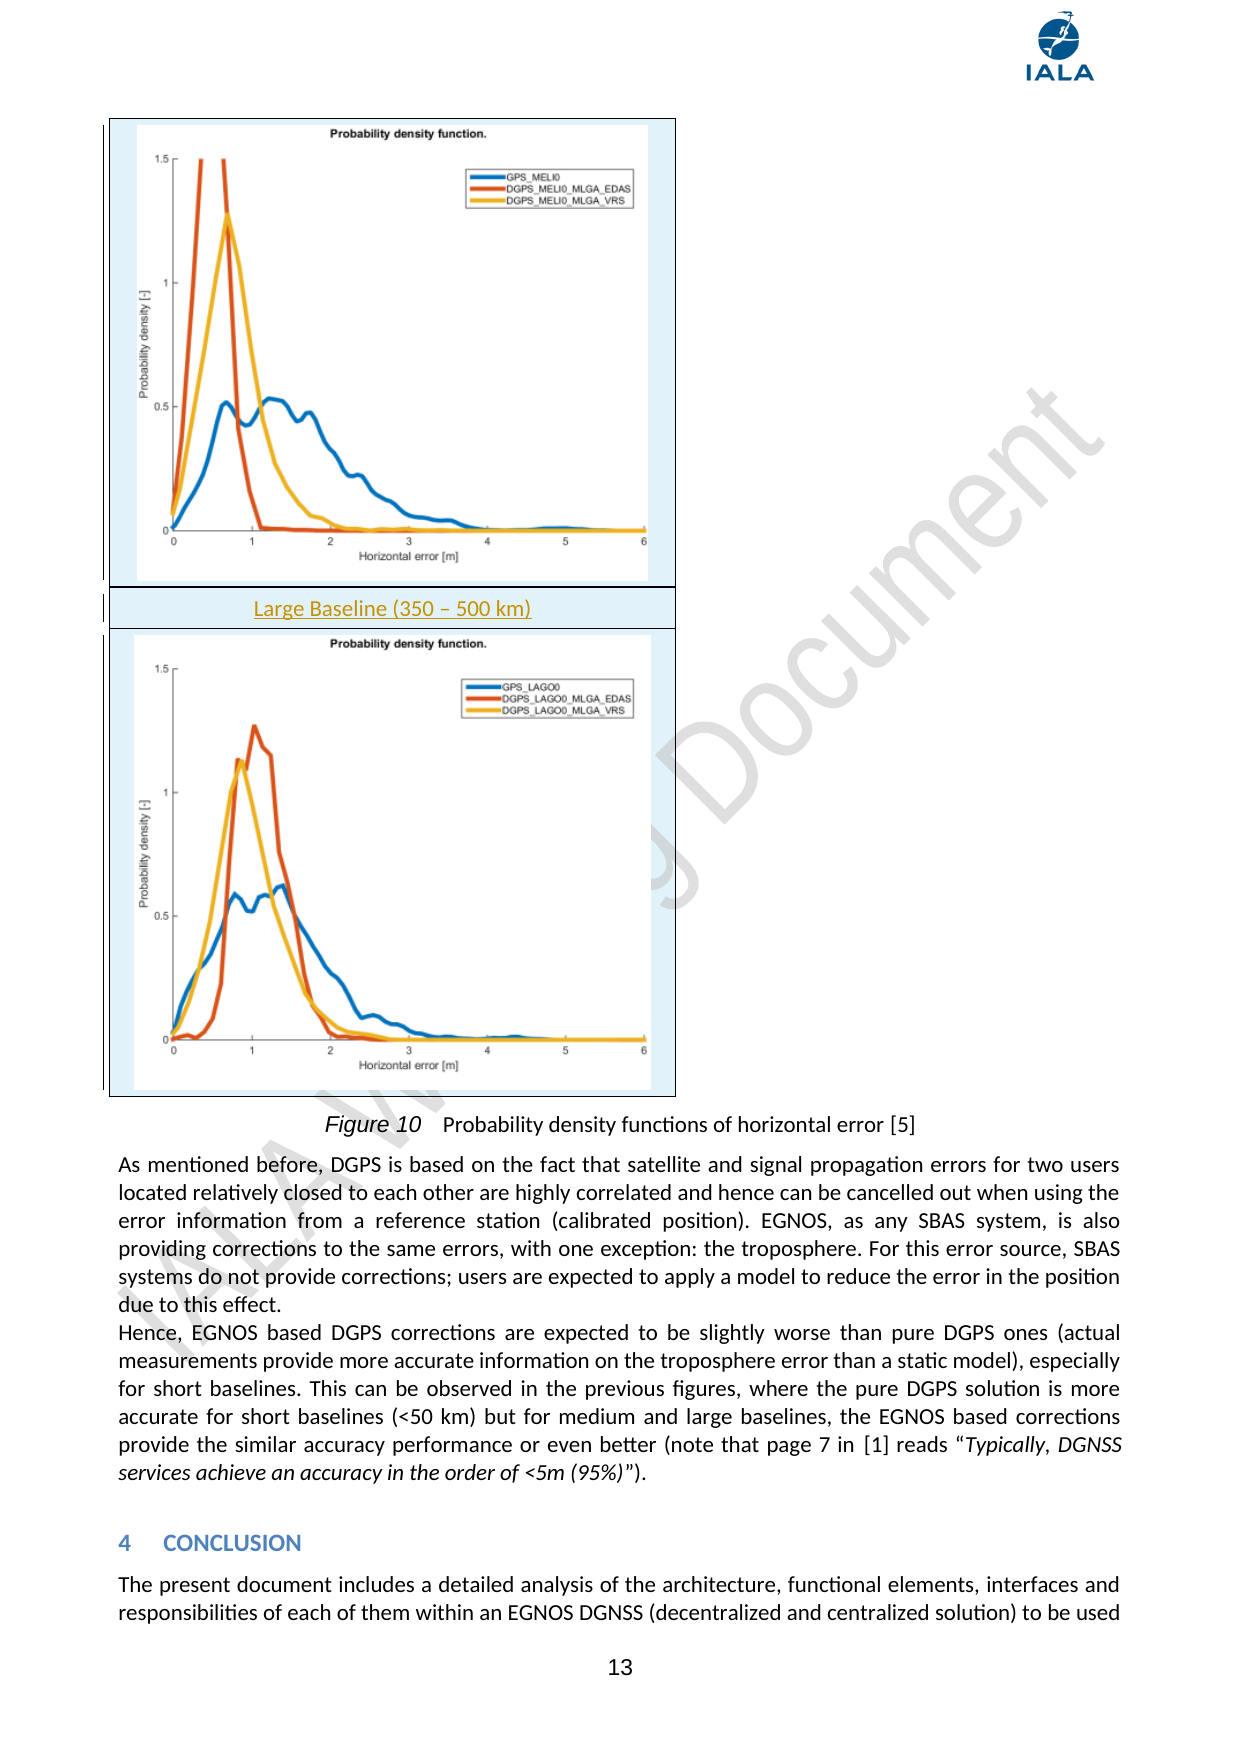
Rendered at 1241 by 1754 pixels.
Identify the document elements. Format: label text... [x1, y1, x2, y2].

picture [134, 635, 651, 1090]
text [118, 1570, 1122, 1626]
text Hence, EGNOS based DGPS corrections are expected to be slightly worse than pure DGPS ones (actual measurements provide more accurate information on the troposphere error than a static model), especially for short baselines. This can be observed in the previous figures, where the pure DGPS solution is more accurate for short baselines (<50 km) but for medium and large baselines, the EGNOS based corrections provide the similar accuracy performance or even better (note that page 7 in [1] reads “Typically, DGNSS services achieve an accuracy in the order of <5m (95%)”). [118, 1318, 1122, 1486]
text As mentioned before, DGPS is based on the fact that satellite and signal propagation errors for two users located relatively closed to each other are highly correlated and hence can be cancelled out when using the error information from a reference station (calibrated position). EGNOS, as any SBAS system, is also providing corrections to the same errors, with one exception: the troposphere. For this error source, SBAS systems do not provide corrections; users are expected to apply a model to reduce the error in the position due to this effect. [118, 1150, 1122, 1318]
text Probability density functions of horizontal error [118, 1110, 1122, 1138]
picture [1011, 3, 1106, 96]
subtitle Conclusion [118, 1527, 1122, 1557]
picture [137, 125, 648, 581]
